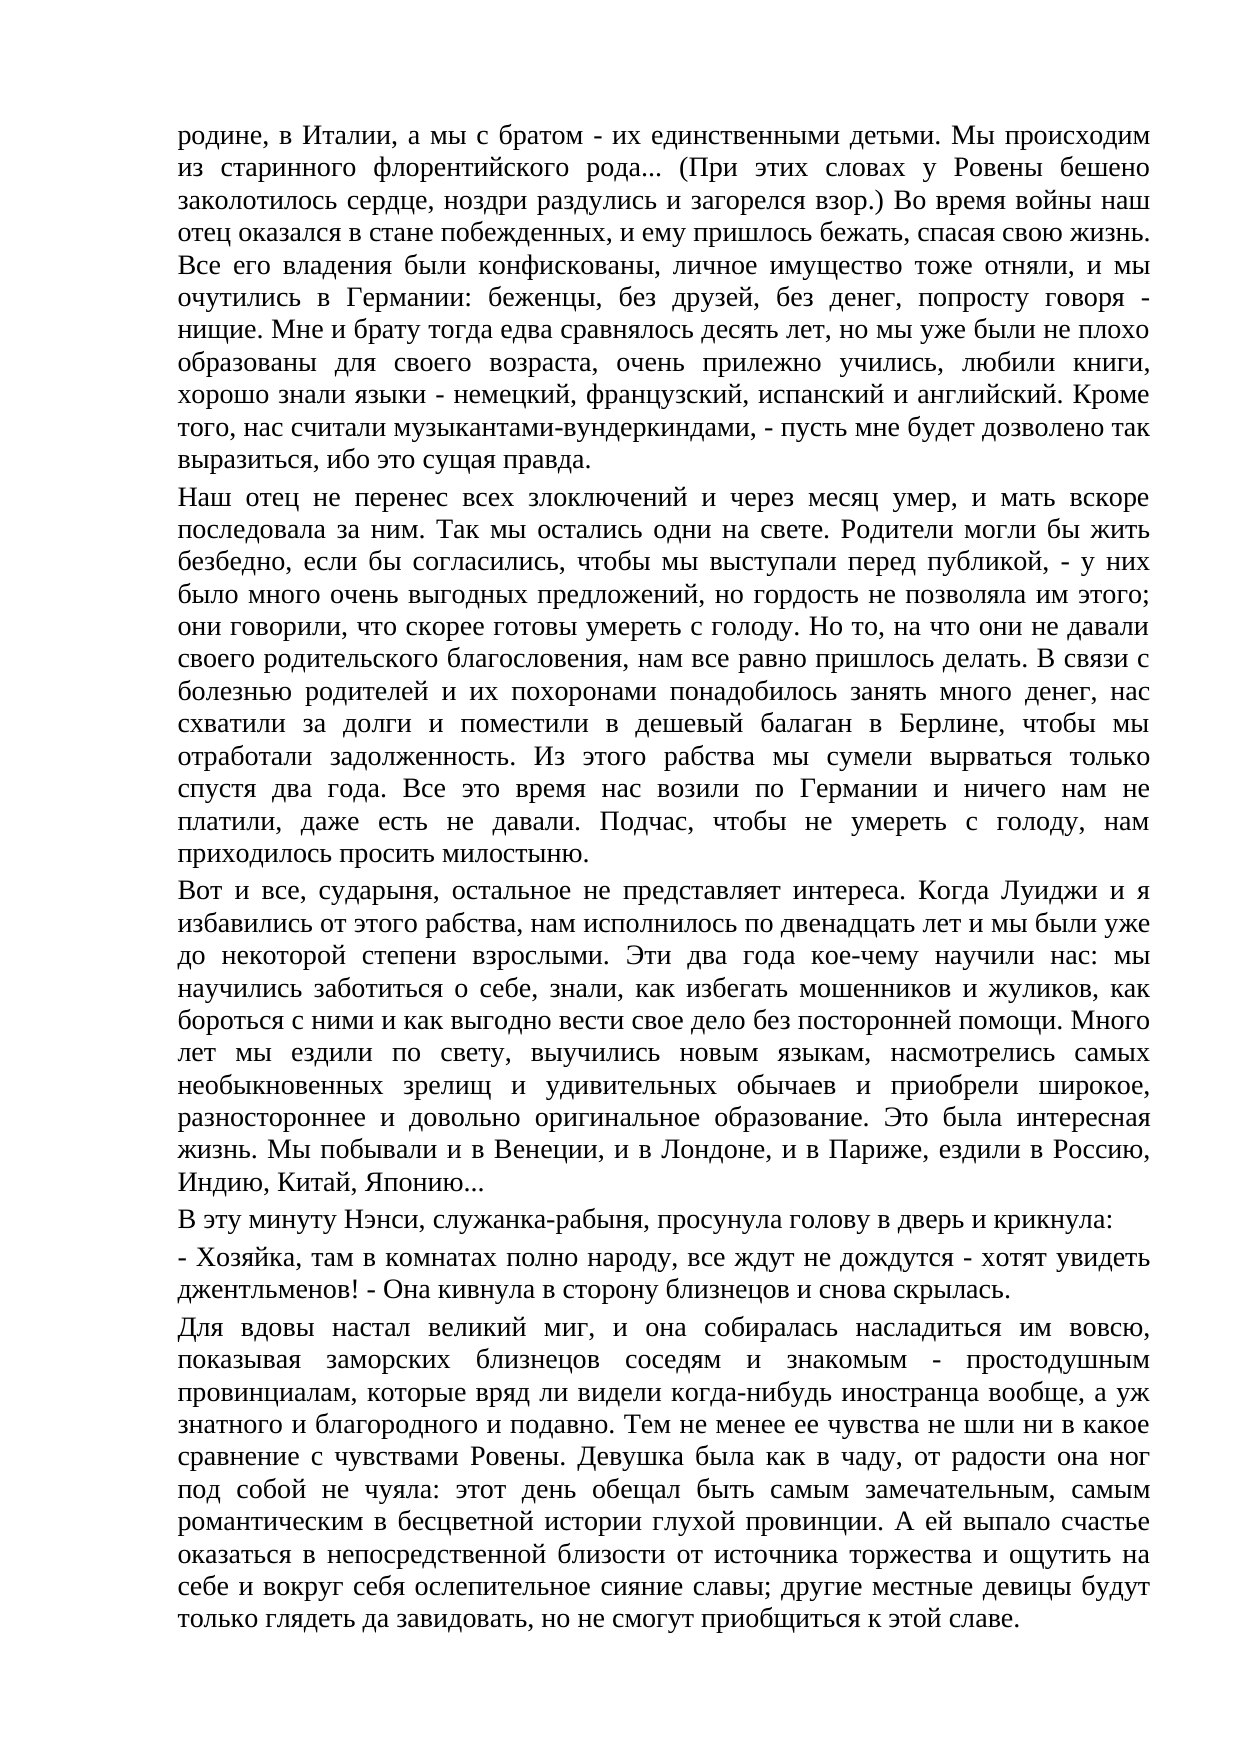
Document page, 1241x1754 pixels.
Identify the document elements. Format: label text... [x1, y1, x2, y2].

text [177, 118, 1152, 474]
text - Хозяйка, там в комнатах полно народу, все ждут не дождутся - хотят увидеть джентльменов! - Она кивнула в сторону близнецов и снова скрылась. [177, 1240, 1152, 1305]
text Наш отец не перенес всех злоключений и через месяц умер, и мать вскоре последовала за ним. Так мы остались одни на свете. Родители могли бы жить безбедно, если бы согласились, чтобы мы выступали перед публикой, - у них было много очень выгодных предложений, но гордость не позволяла им этого; они говорили, что скорее готовы умереть с голоду. Но то, на что они не давали своего родительского благословения, нам все равно пришлось делать. В связи с болезнью родителей и их похоронами понадобилось занять много денег, нас схватили за долги и поместили в дешевый балаган в Берлине, чтобы мы отработали задолженность. Из этого рабства мы сумели вырваться только спустя два года. Все это время нас возили по Германии и ничего нам не платили, даже есть не давали. Подчас, чтобы не умереть с голоду, нам приходилось просить милостыню. [177, 479, 1152, 868]
text Вот и все, сударыня, остальное не представляет интереса. Когда Луиджи и я избавились от этого рабства, нам исполнилось по двенадцать лет и мы были уже до некоторой степени взрослыми. Эти два года кое-чему научили нас: мы научились заботиться о себе, знали, как избегать мошенников и жуликов, как бороться с ними и как выгодно вести свое дело без посторонней помощи. Много лет мы ездили по свету, выучились новым языкам, насмотрелись самых необыкновенных зрелищ и удивительных обычаев и приобрели широкое, разностороннее и довольно оригинальное образование. Это была интересная жизнь. Мы побывали и в Венеции, и в Лондоне, и в Париже, ездили в Россию, Индию, Китай, Японию... [177, 873, 1152, 1197]
text Для вдовы настал великий миг, и она собиралась насладиться им вовсю, показывая заморских близнецов соседям и знакомым - простодушным провинциалам, которые вряд ли видели когда-нибудь иностранца вообще, а уж знатного и благородного и подавно. Тем не менее ее чувства не шли ни в какое сравнение с чувствами Ровены. Девушка была как в чаду, от радости она ног под собой не чуяла: этот день обещал быть самым замечательным, самым романтическим в бесцветной истории глухой провинции. А ей выпало счастье оказаться в непосредственной близости от источника торжества и ощутить на себе и вокруг себя ослепительное сияние славы; другие местные девицы будут только глядеть да завидовать, но не смогут приобщиться к этой славе. [177, 1310, 1152, 1634]
text В эту минуту Нэнси, служанка-рабыня, просунула голову в дверь и крикнула: [177, 1202, 1152, 1235]
